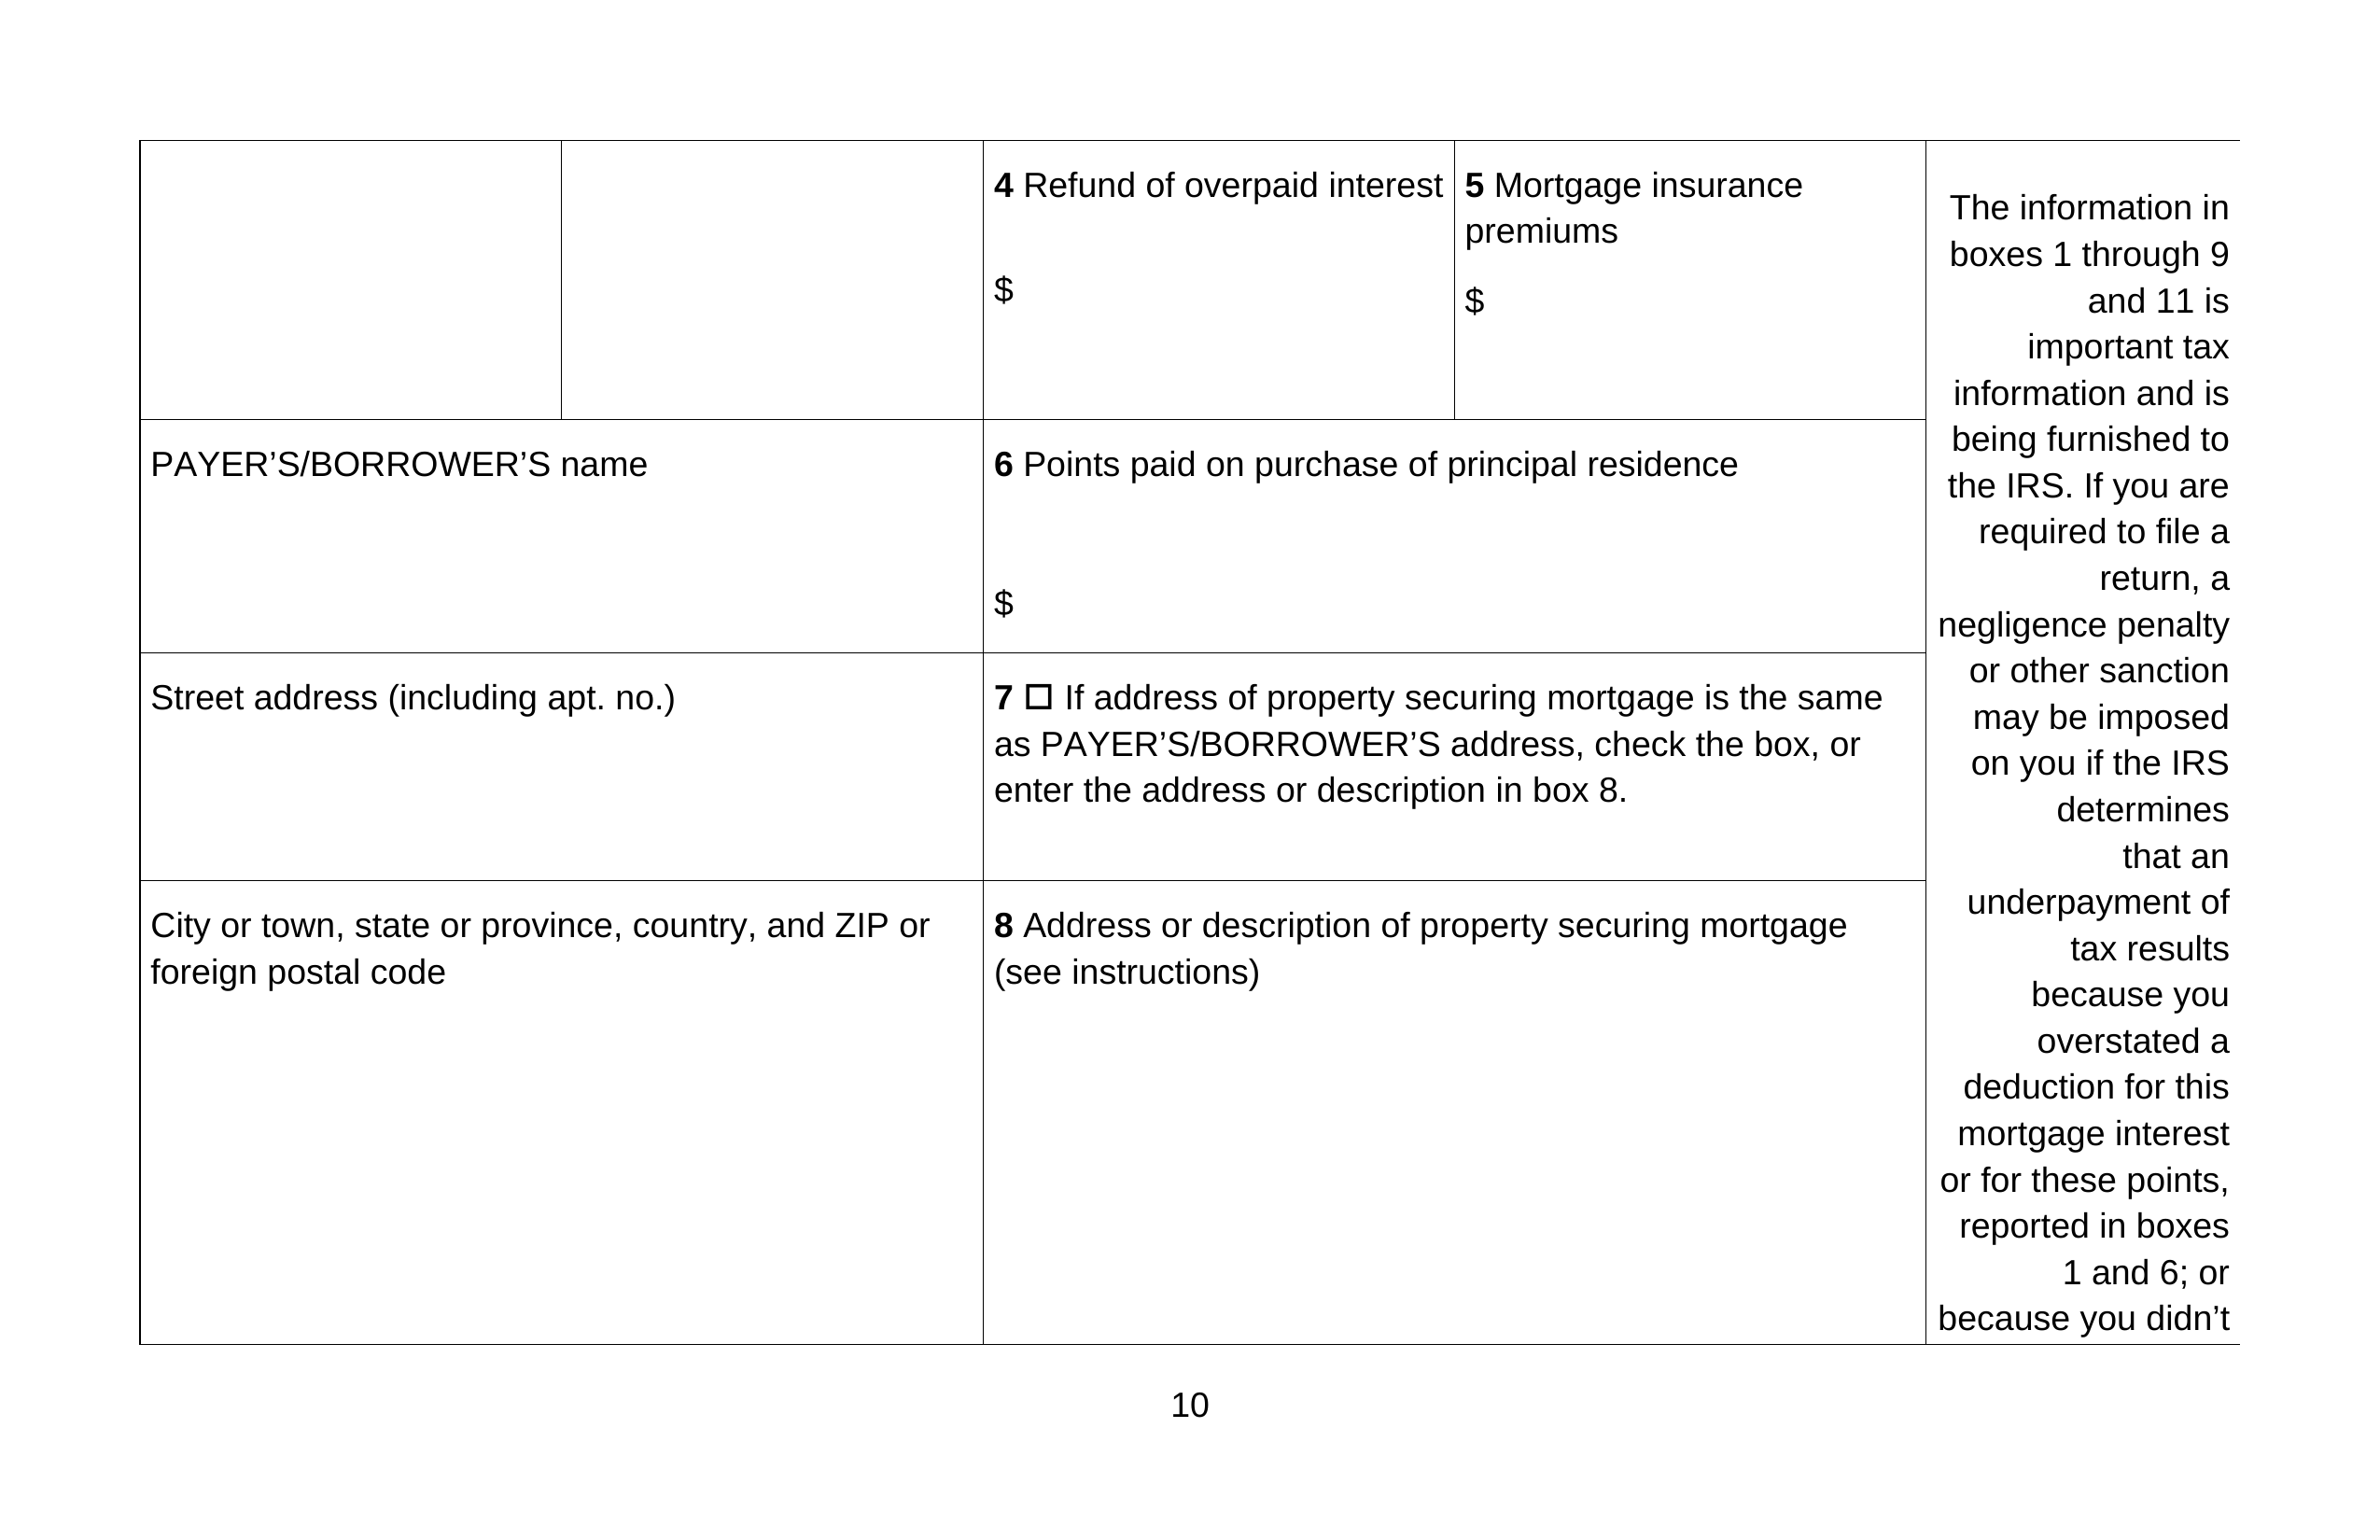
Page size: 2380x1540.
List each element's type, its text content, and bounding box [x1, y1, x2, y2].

table_cell 7 If address of property securing mortgage is the same as PAYER’S/BORROWER’S address, check the box, or enter the address or description in box 8. [984, 653, 1925, 880]
table_cell City or town, state or province, country, and ZIP or foreign postal code [141, 881, 983, 1344]
table_cell Street address (including apt. no.) [141, 653, 983, 880]
table_header 4 Refund of overpaid interest $ [984, 141, 1454, 419]
table_cell PAYER’S/BORROWER’S name [141, 420, 983, 652]
table_header 5 Mortgage insurance premiums $ [1455, 141, 1925, 419]
table_header [141, 141, 561, 419]
table_cell 8 Address or description of property securing mortgage (see instructions) [984, 881, 1925, 1344]
table_cell 6 Points paid on purchase of principal residence $ [984, 420, 1925, 652]
table_header [562, 141, 983, 419]
table_header The information in boxes 1 through 9 and 11 is important tax information and is being furnished to the IRS. If you are required to file a return, a negligence penalty or other sanction may be imposed on you if the IRS determines that an underpayment of tax results because you overstated a deduction for this mortgage interest or for these points, reported in boxes 1 and 6; or because you didn’t [1926, 141, 2240, 1344]
